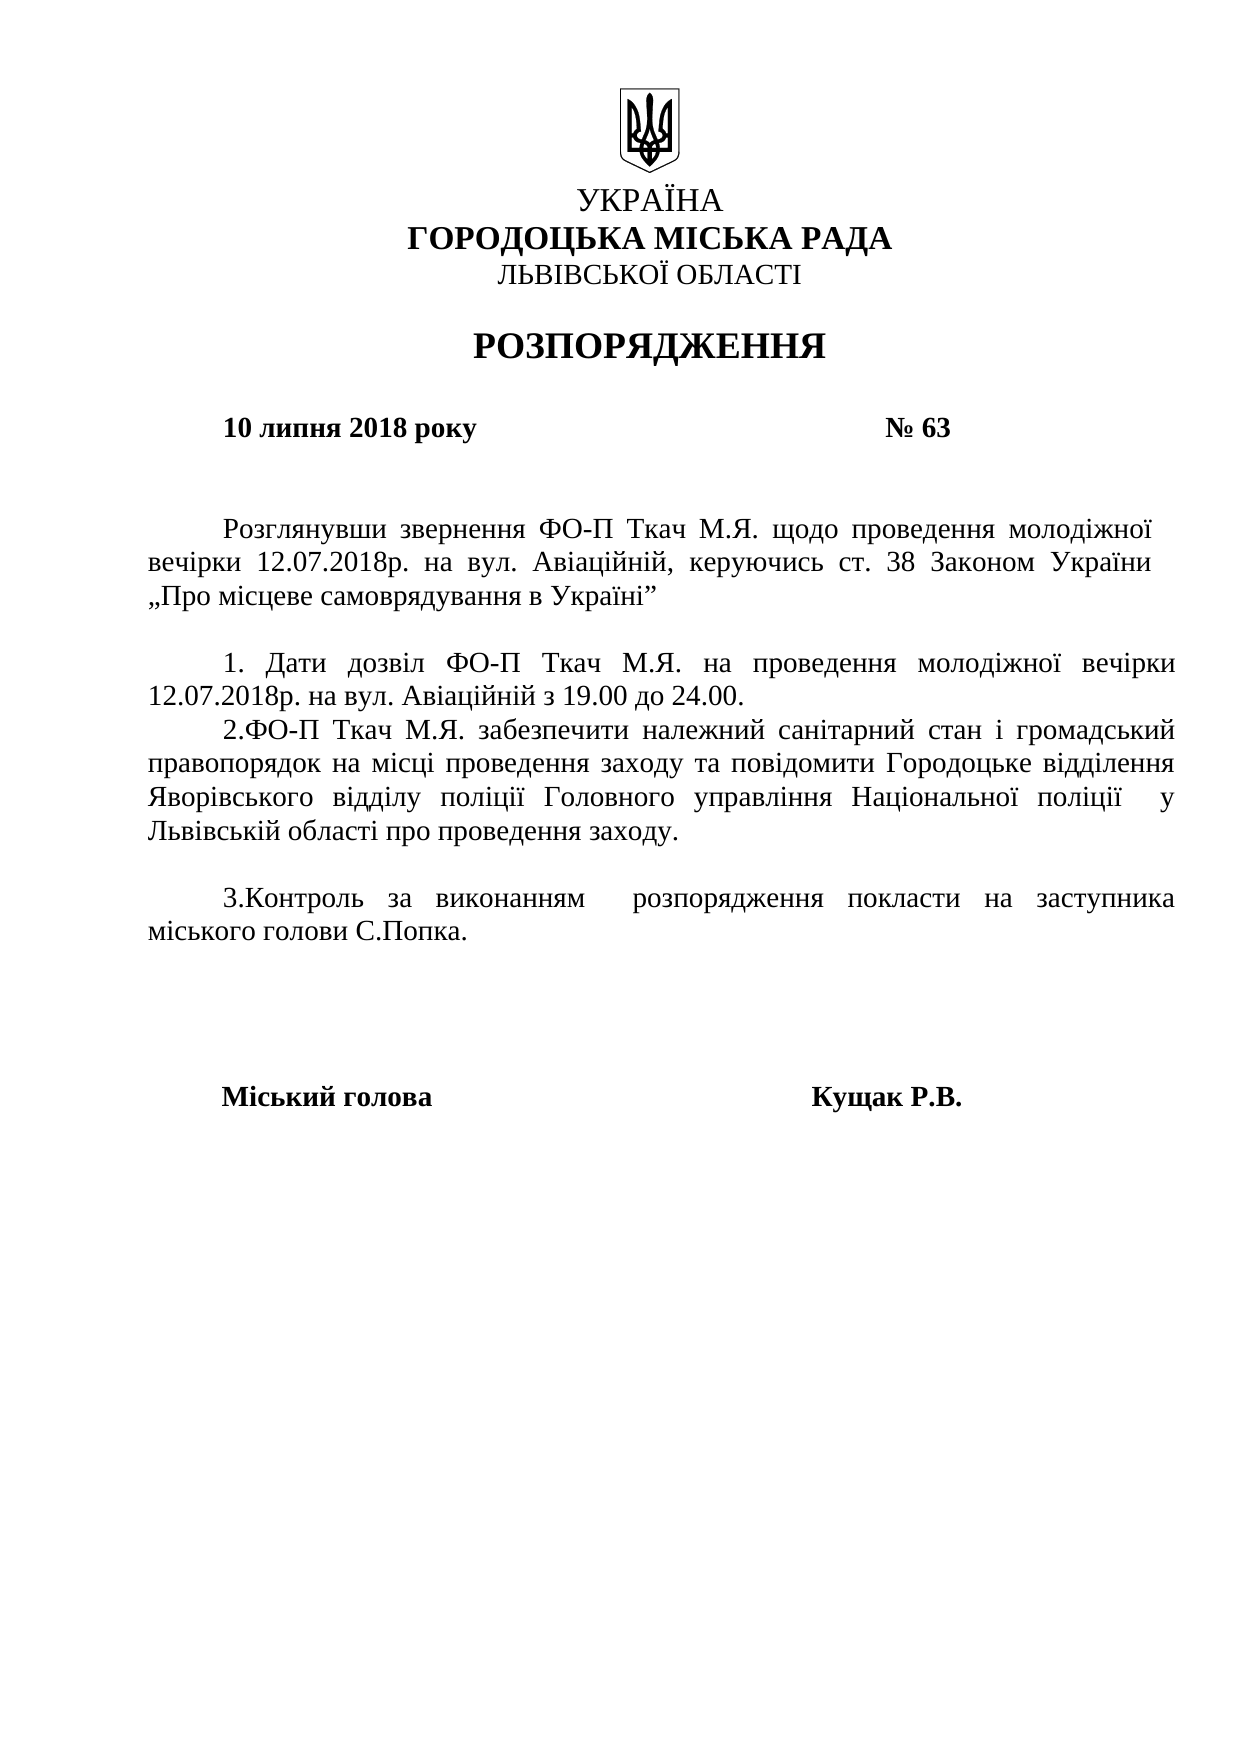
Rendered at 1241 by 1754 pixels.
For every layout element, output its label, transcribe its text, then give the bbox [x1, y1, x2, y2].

text 2.ФО-П Ткач М.Я. забезпечити належний санітарний стан і громадський правопорядок на місці проведення заходу та повідомити Городоцьке відділення Яворівського відділу поліції Головного управління Національної поліції у Львівській області про проведення заходу. [148, 712, 1176, 846]
text ГОРОДОЦЬКА МІСЬКА РАДА [148, 218, 1152, 257]
text 10 липня 2018 року № 63 [148, 410, 1152, 444]
text 1. Дати дозвіл ФО-П Ткач М.Я. на проведення молодіжної вечірки 12.07.2018р. на вул. Авіаційній з 19.00 до 24.00. [148, 645, 1176, 712]
text РОЗПОРЯДЖЕННЯ [148, 324, 1152, 367]
text УКРАЇНА [148, 180, 1152, 218]
text ЛЬВІВСЬКОЇ ОБЛАСТІ [148, 257, 1152, 290]
text Міський голова Кущак Р.В. [148, 1079, 1152, 1112]
text Розглянувши звернення ФО-П Ткач М.Я. щодо проведення молодіжної вечірки 12.07.2018р. на вул. Авіаційній, керуючись ст. 38 Законом України „Про місцеве самоврядування в Україні” [148, 511, 1152, 611]
text 3.Контроль за виконанням розпорядження покласти на заступника міського голови C.Попка. [148, 880, 1176, 947]
